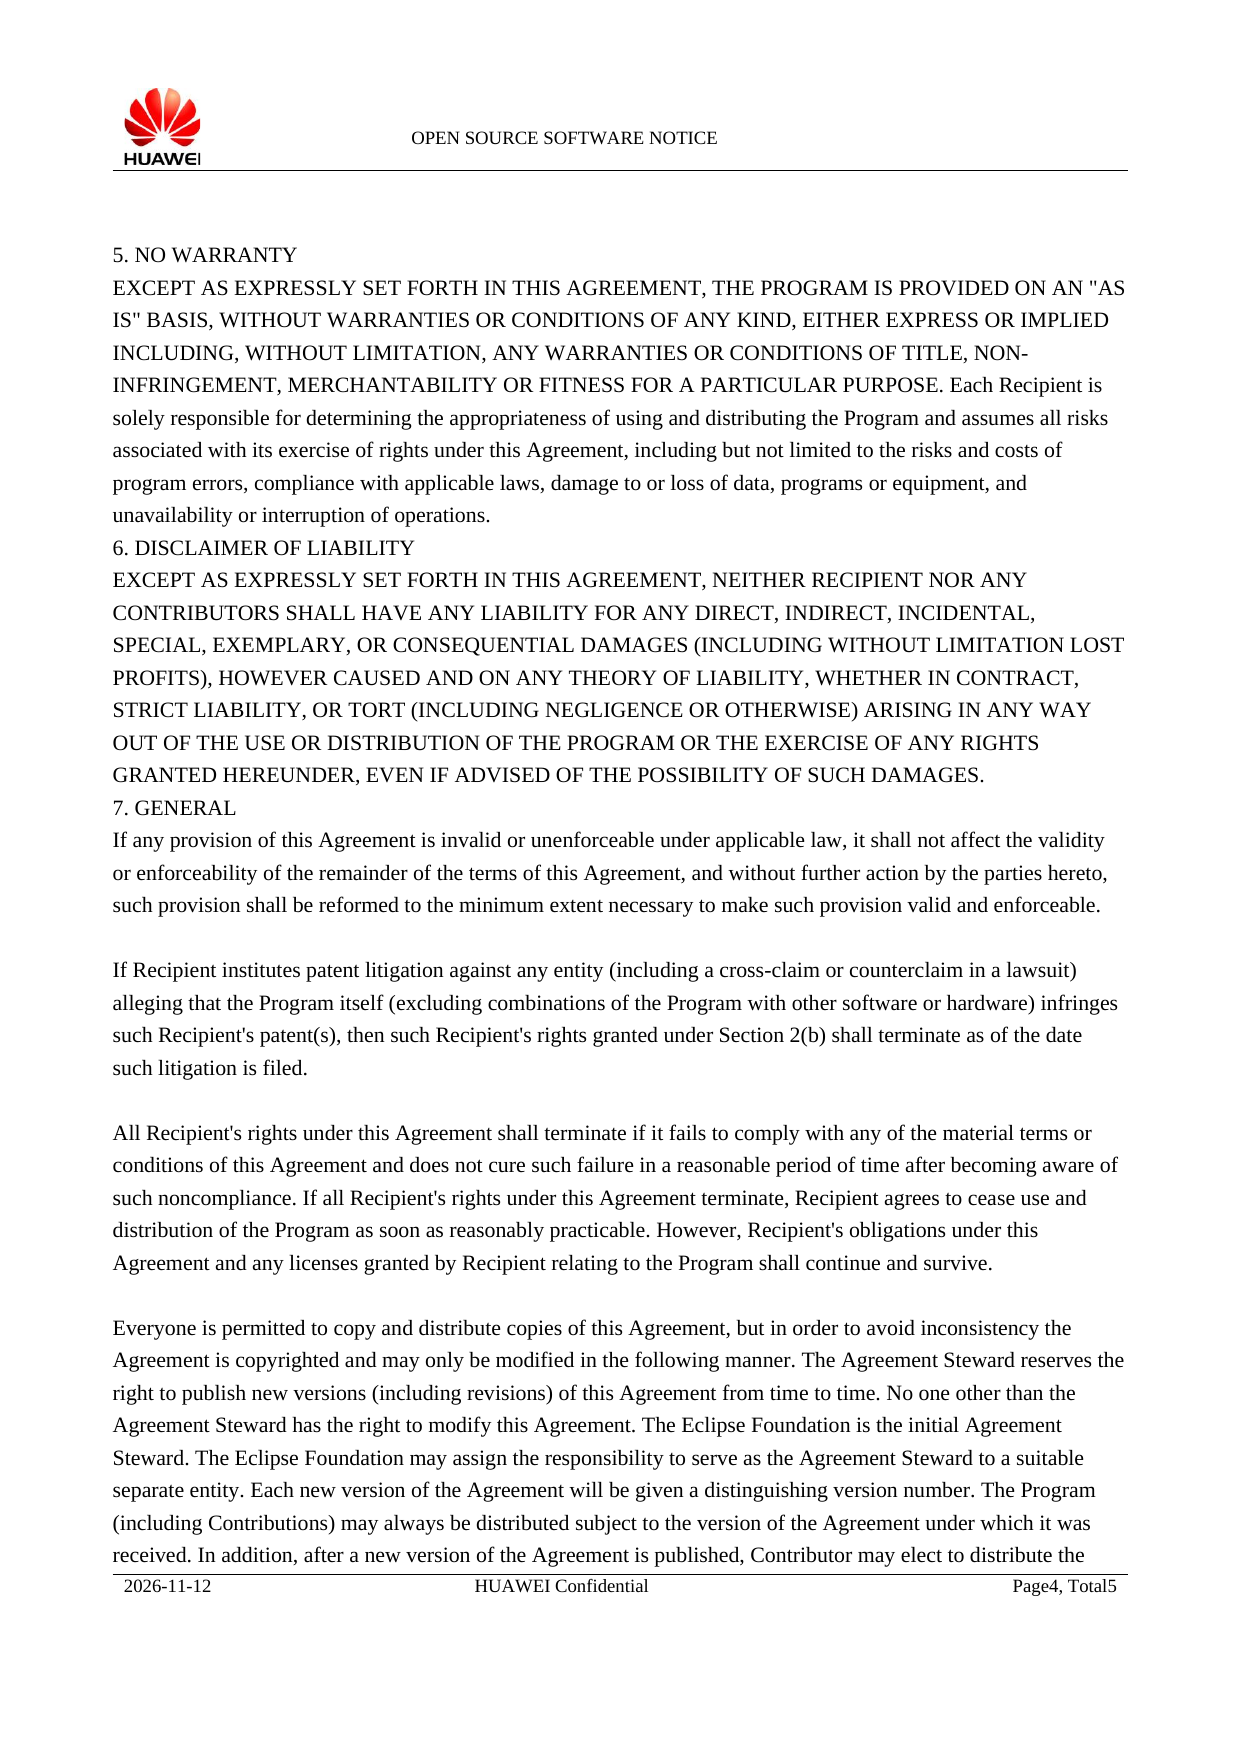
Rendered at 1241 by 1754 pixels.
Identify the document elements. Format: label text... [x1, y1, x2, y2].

picture [124, 88, 201, 165]
